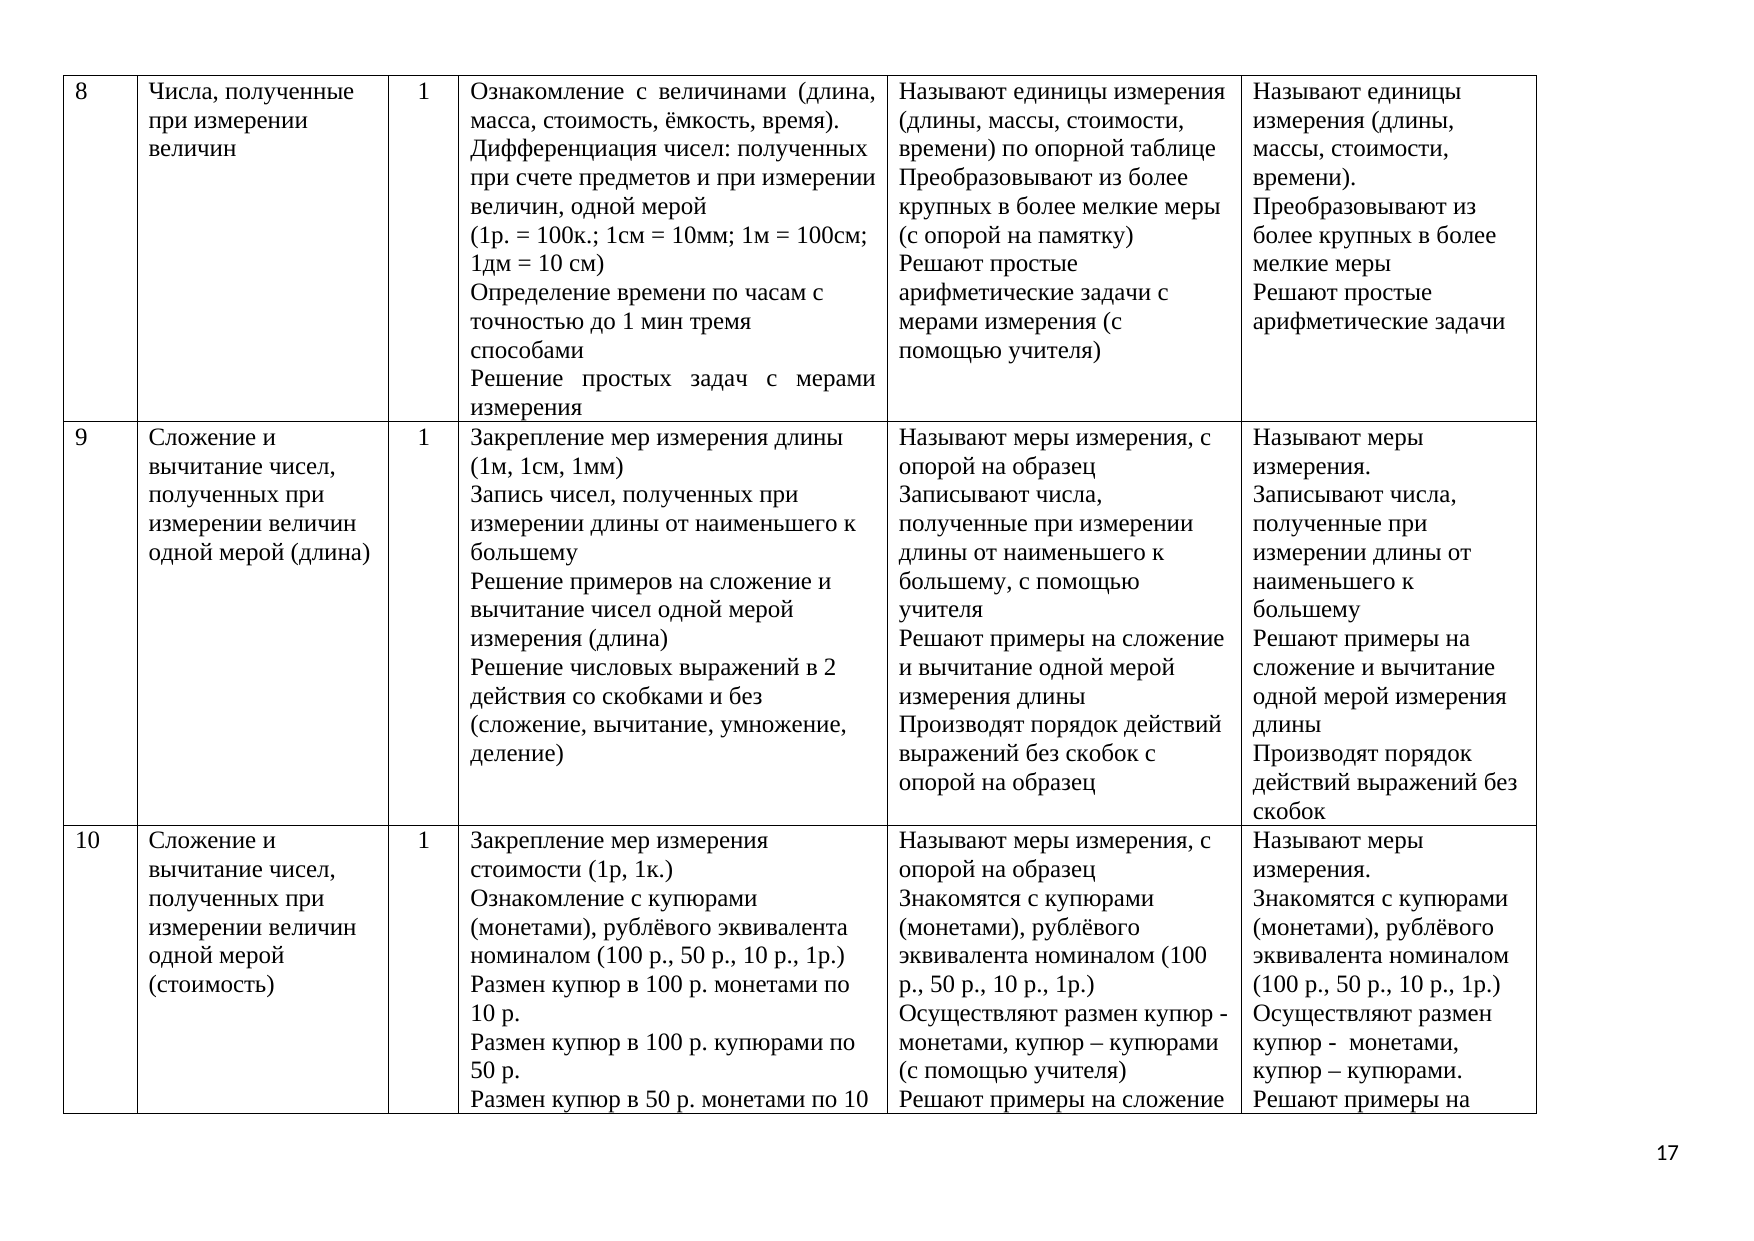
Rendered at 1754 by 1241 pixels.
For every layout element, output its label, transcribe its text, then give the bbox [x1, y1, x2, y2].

table_cell 1 [389, 826, 458, 1113]
table_cell Закрепление мер измерения длины (1м, 1см, 1мм) Запись чисел, полученных при измерении длины от наименьшего к большему Решение примеров на сложение и вычитание чисел одной мерой измерения (длина) Решение числовых выражений в 2 действия со скобками и без (сложение, вычитание, умножение, деление) [459, 422, 887, 824]
table_cell Называют меры измерения, с опорой на образец Записывают числа, полученные при измерении длины от наименьшего к большему, с помощью учителя Решают примеры на сложение и вычитание одной мерой измерения длины Производят порядок действий выражений без скобок с опорой на образец [888, 422, 1241, 824]
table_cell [888, 826, 1241, 1113]
table_cell Сложение и вычитание чисел, полученных при измерении величин одной мерой (длина) [138, 422, 388, 824]
table_cell 9 [64, 422, 137, 824]
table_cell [1242, 826, 1536, 1113]
table_cell 1 [389, 422, 458, 824]
table_header Ознакомление с величинами (длина, масса, стоимость, ёмкость, время). Дифференциация чисел: полученных при счете предметов и при измерении величин, одной мерой (1р. = 100к.; 1см = 10мм; 1м = 100см; 1дм = 10 см) Определение времени по часам с точностью до 1 мин тремя способами Решение простых задач с мерами измерения [459, 76, 887, 421]
table_cell 10 [64, 826, 137, 1113]
table_header Числа, полученные при измерении величин [138, 76, 388, 421]
table_header 1 [389, 76, 458, 421]
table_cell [138, 826, 388, 1113]
table_header Называют единицы измерения (длины, массы, стоимости, времени). Преобразовывают из более крупных в более мелкие меры Решают простые арифметические задачи [1242, 76, 1536, 421]
table_header Называют единицы измерения (длины, массы, стоимости, времени) по опорной таблице Преобразовывают из более крупных в более мелкие меры (с опорой на памятку) Решают простые арифметические задачи с мерами измерения (с помощью учителя) [888, 76, 1241, 421]
table_cell Называют меры измерения. Записывают числа, полученные при измерении длины от наименьшего к большему Решают примеры на сложение и вычитание одной мерой измерения длины Производят порядок действий выражений без скобок [1242, 422, 1536, 824]
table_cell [459, 826, 887, 1113]
table_header 8 [64, 76, 137, 421]
